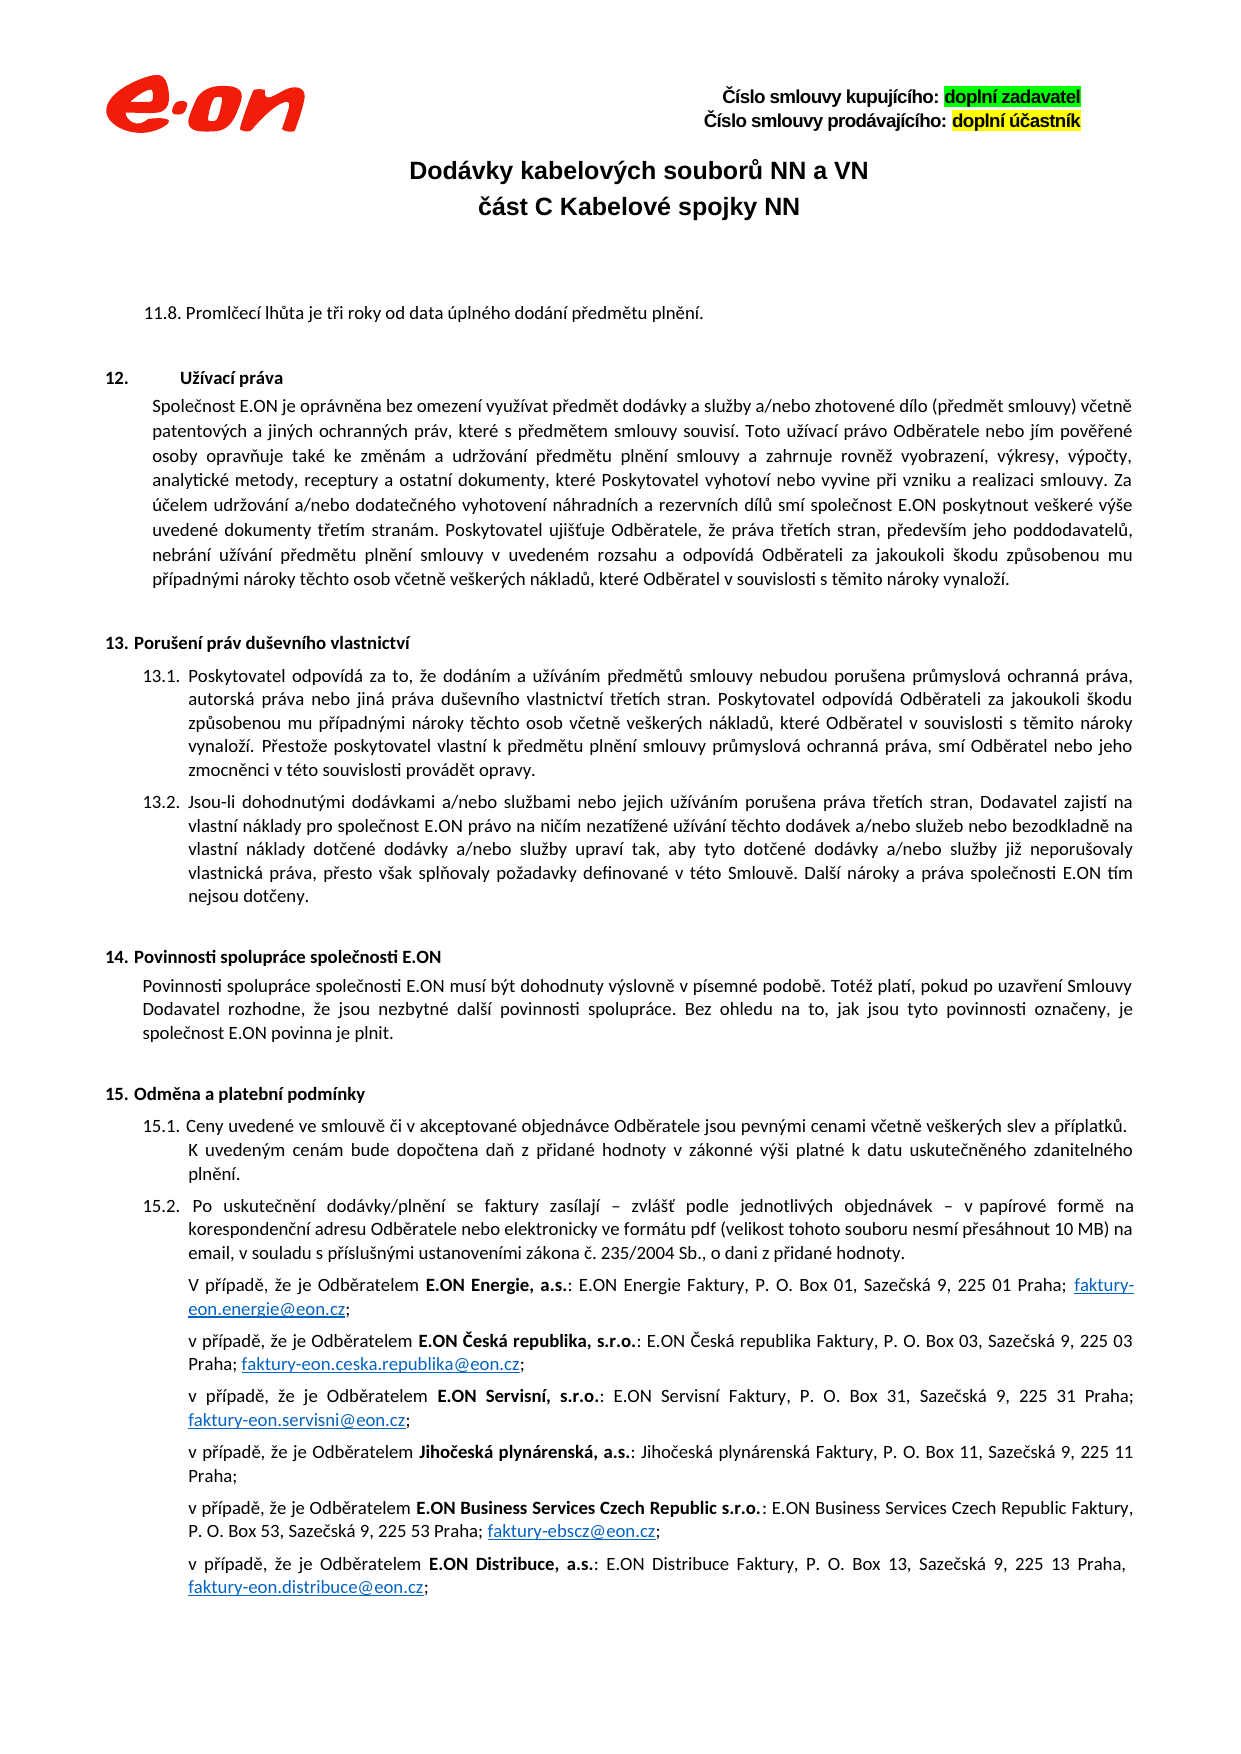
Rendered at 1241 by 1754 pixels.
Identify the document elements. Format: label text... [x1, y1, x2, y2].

subtitle 15. Odměna a platební podmínky [105, 1082, 1134, 1105]
text v případě, že je Odběratelem E.ON Česká republika, s.r.o.: E.ON Česká republika Faktury, P. O. Box 03, Sazečská 9, 225 03 Praha; faktury-eon.ceska.republika@eon.cz; [188, 1329, 1134, 1375]
text 13.1. Poskytovatel odpovídá za to, že dodáním a užíváním předmětů smlouvy nebudou porušena průmyslová ochranná práva, autorská práva nebo jiná práva duševního vlastnictví třetích stran. Poskytovatel odpovídá Odběrateli za jakoukoli škodu způsobenou mu případnými nároky těchto osob včetně veškerých nákladů, které Odběratel v souvislosti s těmito nároky vynaloží. Přestože poskytovatel vlastní k předmětu plnění smlouvy průmyslová ochranná práva, smí Odběratel nebo jeho zmocněnci v této souvislosti provádět opravy. [142, 664, 1134, 781]
text 11.8. Promlčecí lhůta je tři roky od data úplného dodání předmětu plnění. [144, 302, 1134, 324]
subtitle 13. Porušení práv duševního vlastnictví [105, 632, 1134, 654]
text v případě, že je Odběratelem E.ON Business Services Czech Republic s.r.o.: E.ON Business Services Czech Republic Faktury, P. O. Box 53, Sazečská 9, 225 53 Praha; faktury-ebscz@eon.cz; [188, 1496, 1134, 1542]
text 14. Povinnosti spolupráce společnosti E.ON [105, 945, 1134, 968]
text v případě, že je Odběratelem E.ON Servisní, s.r.o.: E.ON Servisní Faktury, P. O. Box 31, Sazečská 9, 225 31 Praha; faktury-eon.servisni@eon.cz; [188, 1384, 1134, 1431]
text Povinnosti spolupráce společnosti E.ON musí být dohodnuty výslovně v písemné podobě. Totéž platí, pokud po uzavření Smlouvy Dodavatel rozhodne, že jsou nezbytné další povinnosti spolupráce. Bez ohledu na to, jak jsou tyto povinnosti označeny, je společnost E.ON povinna je plnit. [142, 974, 1134, 1044]
text v případě, že je Odběratelem Jihočeská plynárenská, a.s.: Jihočeská plynárenská Faktury, P. O. Box 11, Sazečská 9, 225 11 Praha; [188, 1440, 1134, 1487]
text Společnost E.ON je oprávněna bez omezení využívat předmět dodávky a služby a/nebo zhotovené dílo (předmět smlouvy) včetně patentových a jiných ochranných práv, které s předmětem smlouvy souvisí. Toto užívací právo Odběratele nebo jím pověřené osoby opravňuje také ke změnám a udržování předmětu plnění smlouvy a zahrnuje rovněž vyobrazení, výkresy, výpočty, analytické metody, receptury a ostatní dokumenty, které Poskytovatel vyhotoví nebo vyvine při vzniku a realizaci smlouvy. Za účelem udržování a/nebo dodatečného vyhotovení náhradních a rezervních dílů smí společnost E.ON poskytnout veškeré výše uvedené dokumenty třetím stranám. Poskytovatel ujišťuje Odběratele, že práva třetích stran, především jeho poddodavatelů, nebrání užívání předmětu plnění smlouvy v uvedeném rozsahu a odpovídá Odběrateli za jakoukoli škodu způsobenou mu případnými nároky těchto osob včetně veškerých nákladů, které Odběratel v souvislosti s těmito nároky vynaloží. [152, 394, 1134, 590]
text 15.1. Ceny uvedené ve smlouvě či v akceptované objednávce Odběratele jsou pevnými cenami včetně veškerých slev a příplatků. K uvedeným cenám bude dopočtena daň z přidané hodnoty v zákonné výši platné k datu uskutečněného zdanitelného plnění. [142, 1114, 1134, 1184]
text 13.2. Jsou-li dohodnutými dodávkami a/nebo službami nebo jejich užíváním porušena práva třetích stran, Dodavatel zajistí na vlastní náklady pro společnost E.ON právo na ničím nezatížené užívání těchto dodávek a/nebo služeb nebo bezodkladně na vlastní náklady dotčené dodávky a/nebo služby upraví tak, aby tyto dotčené dodávky a/nebo služby již neporušovaly vlastnická práva, přesto však splňovaly požadavky definované v této Smlouvě. Další nároky a práva společnosti E.ON tím nejsou dotčeny. [142, 790, 1134, 907]
text v případě, že je Odběratelem E.ON Distribuce, a.s.: E.ON Distribuce Faktury, P. O. Box 13, Sazečská 9, 225 13 Praha, faktury-eon.distribuce@eon.cz; [188, 1552, 1134, 1598]
subtitle 12. Užívací práva [105, 366, 1134, 389]
text V případě, že je Odběratelem E.ON Energie, a.s.: E.ON Energie Faktury, P. O. Box 01, Sazečská 9, 225 01 Praha; faktury-eon.energie@eon.cz; [188, 1273, 1134, 1319]
text 15.2. Po uskutečnění dodávky/plnění se faktury zasílají – zvlášť podle jednotlivých objednávek – v papírové formě na korespondenční adresu Odběratele nebo elektronicky ve formátu pdf (velikost tohoto souboru nesmí přesáhnout 10 MB) na email, v souladu s příslušnými ustanoveními zákona č. 235/2004 Sb., o dani z přidané hodnoty. [142, 1194, 1134, 1264]
